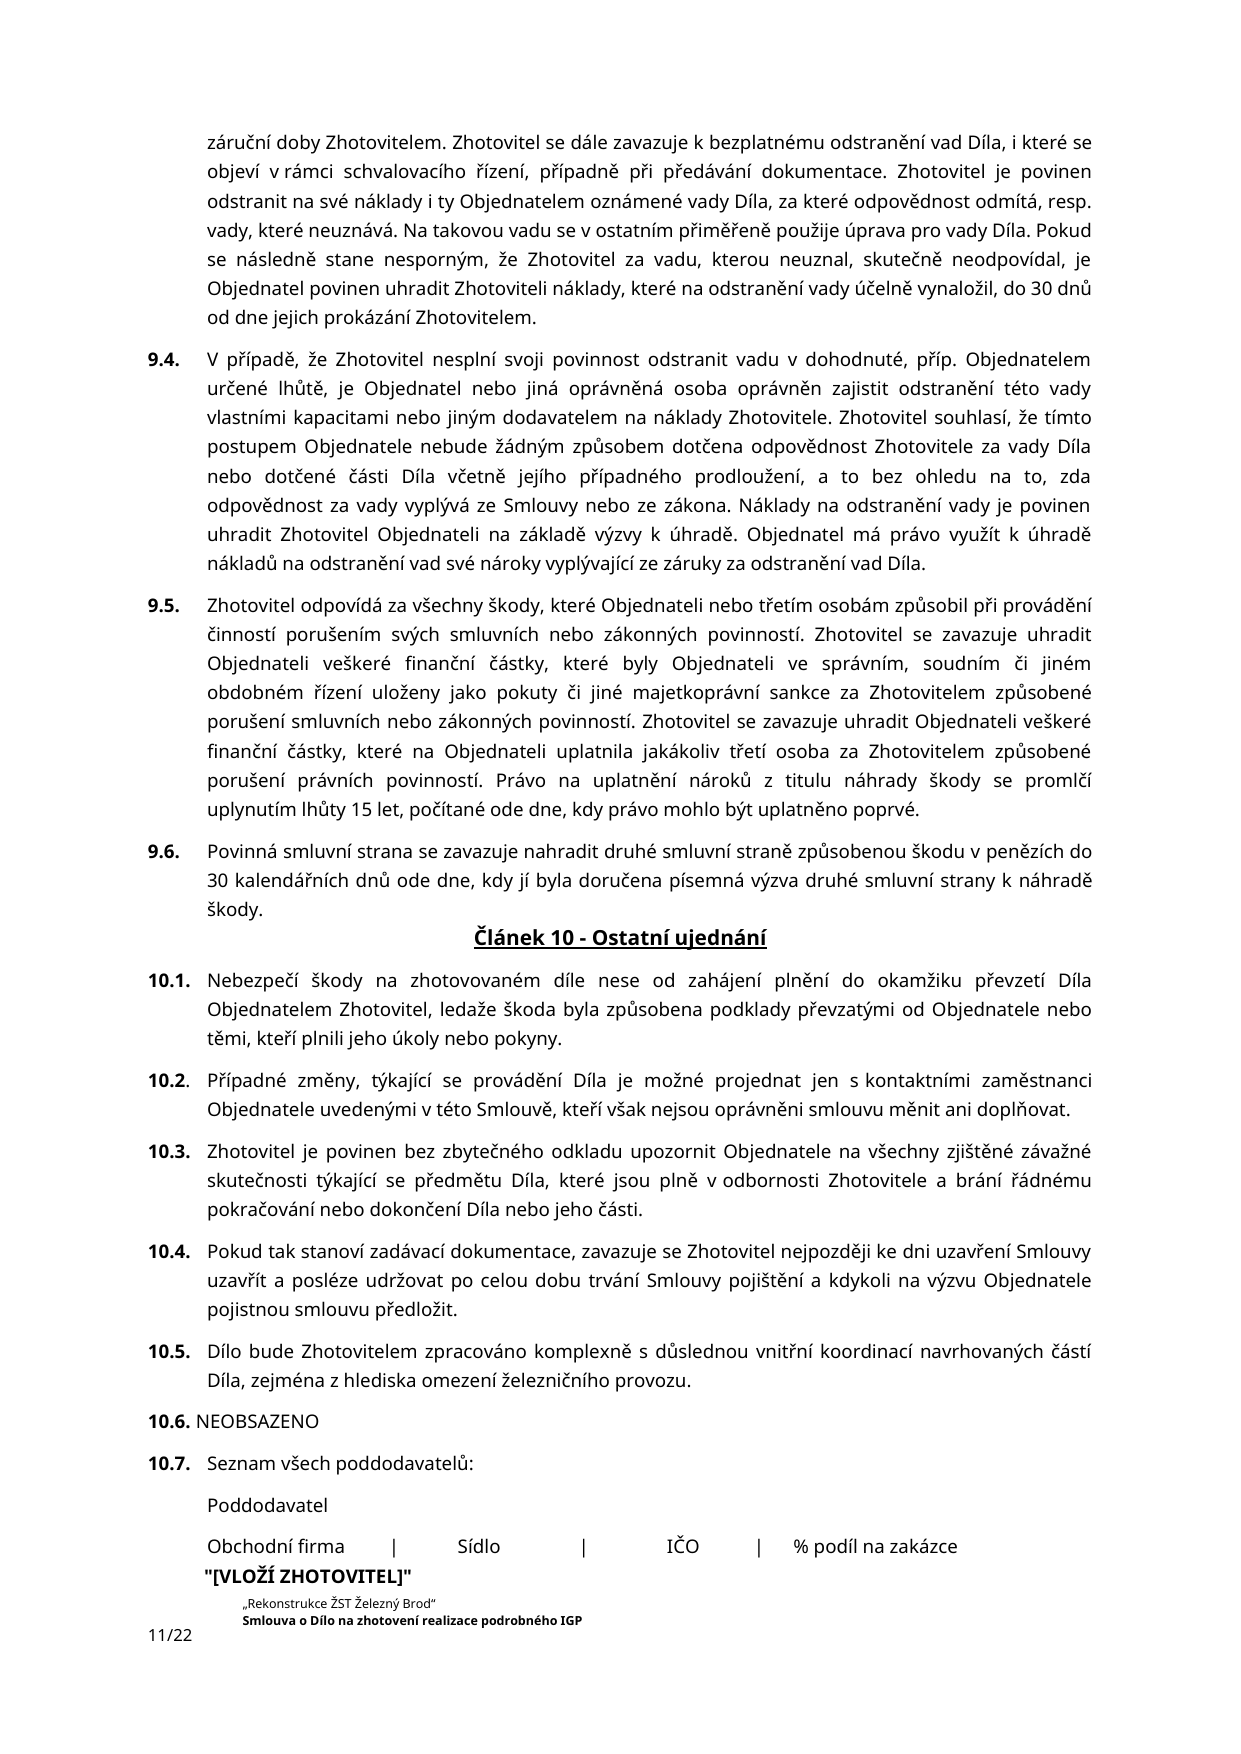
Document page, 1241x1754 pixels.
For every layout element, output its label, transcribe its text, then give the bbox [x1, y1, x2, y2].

text 9.5. Zhotovitel odpovídá za všechny škody, které Objednateli nebo třetím osobám způsobil při provádění činností porušením svých smluvních nebo zákonných povinností. Zhotovitel se zavazuje uhradit Objednateli veškeré finanční částky, které byly Objednateli ve správním, soudním či jiném obdobném řízení uloženy jako pokuty či jiné majetkoprávní sankce za Zhotovitelem způsobené porušení smluvních nebo zákonných povinností. Zhotovitel se zavazuje uhradit Objednateli veškeré finanční částky, které na Objednateli uplatnila jakákoliv třetí osoba za Zhotovitelem způsobené porušení právních povinností. Právo na uplatnění nároků z titulu náhrady škody se promlčí uplynutím lhůty 15 let, počítané ode dne, kdy právo mohlo být uplatněno poprvé. [148, 589, 1092, 822]
text 10.7. Seznam všech poddodavatelů: [148, 1447, 1092, 1476]
text 9.4. V případě, že Zhotovitel nesplní svoji povinnost odstranit vadu v dohodnuté, příp. Objednatelem určené lhůtě, je Objednatel nebo jiná oprávněná osoba oprávněn zajistit odstranění této vady vlastními kapacitami nebo jiným dodavatelem na náklady Zhotovitele. Zhotovitel souhlasí, že tímto postupem Objednatele nebude žádným způsobem dotčena odpovědnost Zhotovitele za vady Díla nebo dotčené části Díla včetně jejího případného prodloužení, a to bez ohledu na to, zda odpovědnost za vady vyplývá ze Smlouvy nebo ze zákona. Náklady na odstranění vady je povinen uhradit Zhotovitel Objednateli na základě výzvy k úhradě. Objednatel má právo využít k úhradě nákladů na odstranění vad své nároky vyplývající ze záruky za odstranění vad Díla. [148, 343, 1092, 576]
text 10.1. Nebezpečí škody na zhotovovaném díle nese od zahájení plnění do okamžiku převzetí Díla Objednatelem Zhotovitel, ledaže škoda byla způsobena podklady převzatými od Objednatele nebo těmi, kteří plnili jeho úkoly nebo pokyny. [148, 964, 1092, 1051]
text 10.4. Pokud tak stanoví zadávací dokumentace, zavazuje se Zhotovitel nejpozději ke dni uzavření Smlouvy uzavřít a posléze udržovat po celou dobu trvání Smlouvy pojištění a kdykoli na výzvu Objednatele pojistnou smlouvu předložit. [148, 1235, 1092, 1322]
text Poddodavatel [204, 1489, 1092, 1518]
text 10.3. Zhotovitel je povinen bez zbytečného odkladu upozornit Objednatele na všechny zjištěné závažné skutečnosti týkající se předmětu Díla, které jsou plně v odbornosti Zhotovitele a brání řádnému pokračování nebo dokončení Díla nebo jeho části. [148, 1135, 1092, 1222]
text 10.5. Dílo bude Zhotovitelem zpracováno komplexně s důslednou vnitřní koordinací navrhovaných částí Díla, zejména z hlediska omezení železničního provozu. [148, 1335, 1092, 1393]
text 10.6. NEOBSAZENO [148, 1406, 1092, 1435]
text 10.2. Případné změny, týkající se provádění Díla je možné projednat jen s kontaktními zaměstnanci Objednatele uvedenými v této Smlouvě, kteří však nejsou oprávněni smlouvu měnit ani doplňovat. [148, 1064, 1092, 1122]
text Obchodní firma | Sídlo | IČO | % podíl na zakázce [151, 1531, 1092, 1560]
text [148, 126, 1092, 331]
text 9.6. Povinná smluvní strana se zavazuje nahradit druhé smluvní straně způsobenou škodu v penězích do 30 kalendářních dnů ode dne, kdy jí byla doručena písemná výzva druhé smluvní strany k náhradě škody. [148, 835, 1092, 922]
subtitle Článek 10 - Ostatní ujednání [148, 922, 1092, 951]
text "[VLOŽÍ ZHOTOVITEL]" [148, 1560, 1092, 1589]
